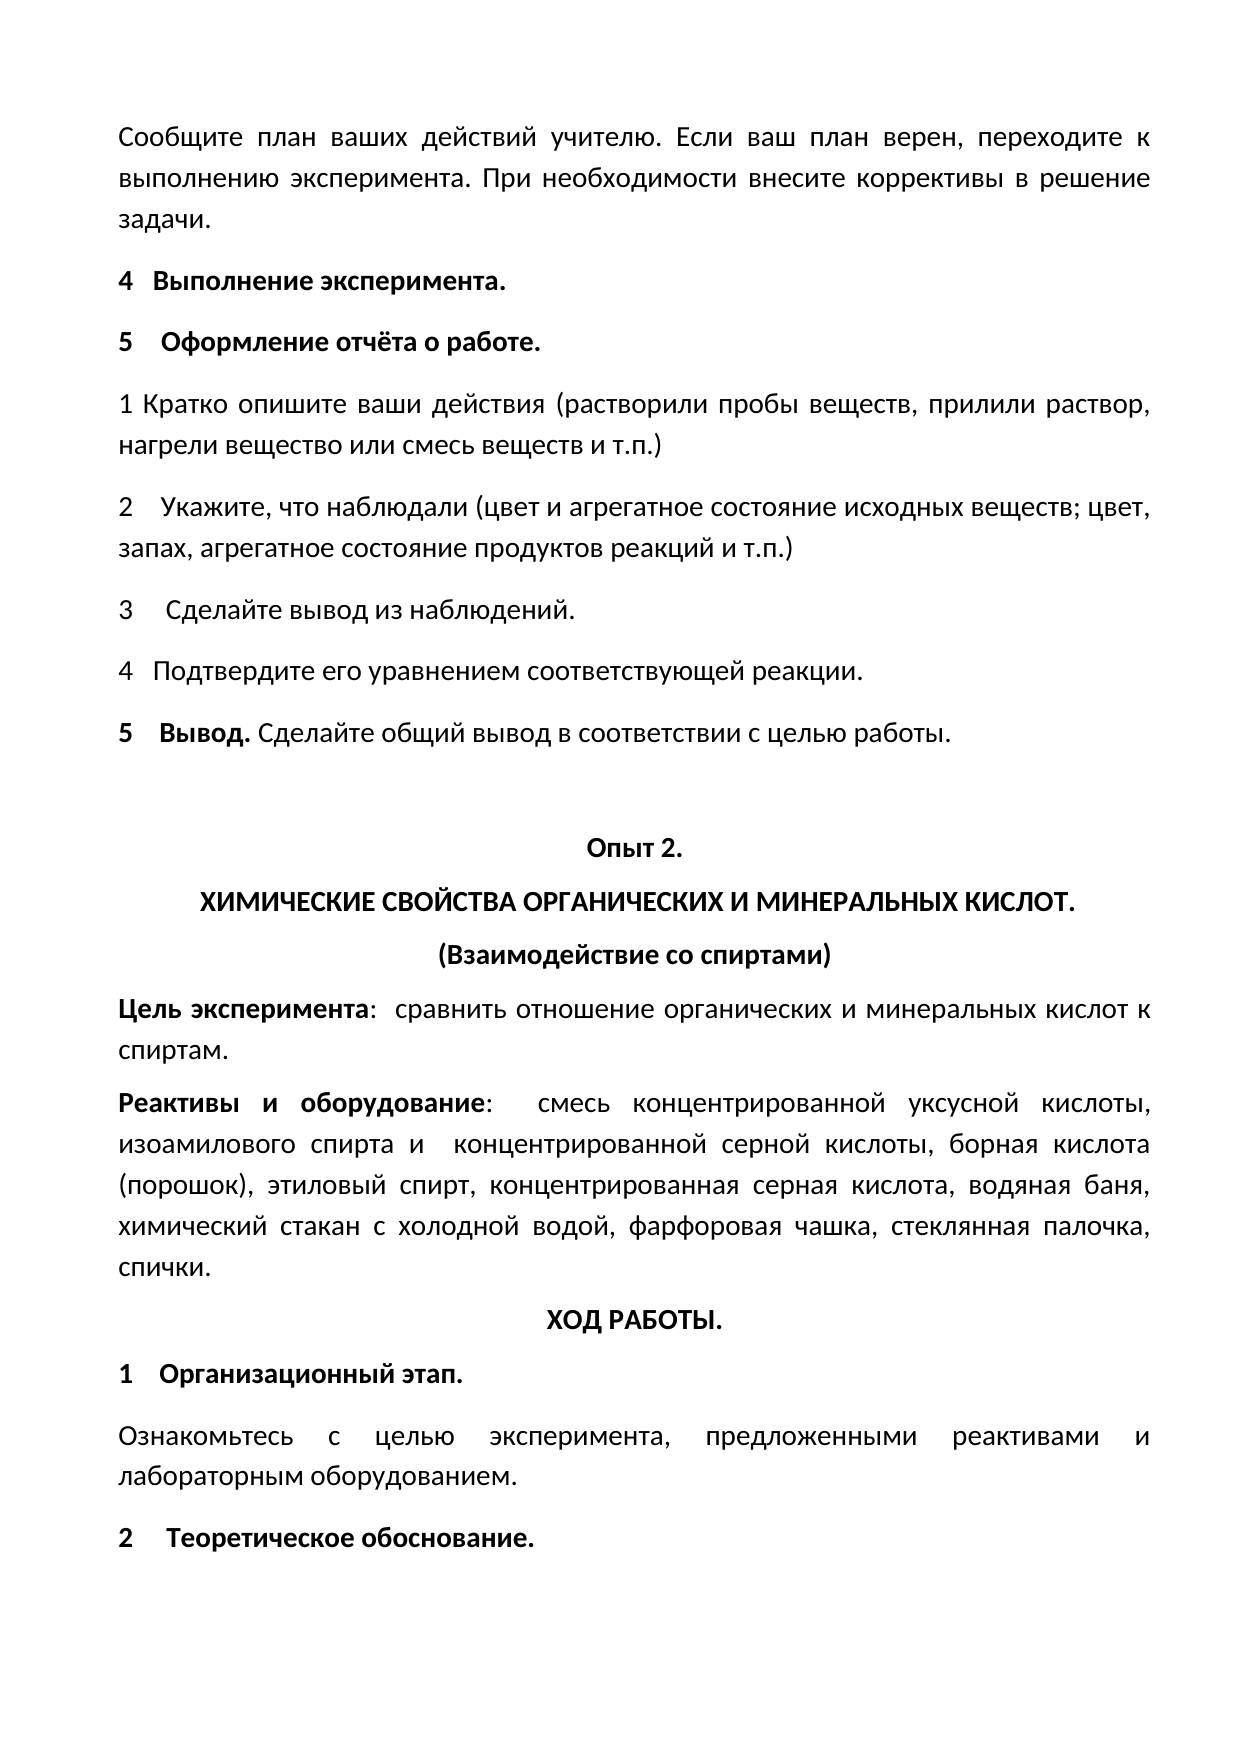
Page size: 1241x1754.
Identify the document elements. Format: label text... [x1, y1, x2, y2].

text ХИМИЧЕСКИЕ СВОЙСТВА ОРГАНИЧЕСКИХ И МИНЕРАЛЬНЫХ КИСЛОТ. [118, 883, 1152, 918]
text Реактивы и оборудование: смесь концентрированной уксусной кислоты, изоамилового спирта и концентрированной серной кислоты, борная кислота (порошок), этиловый спирт, концентрированная серная кислота, водяная баня, химический стакан с холодной водой, фарфоровая чашка, стеклянная палочка, спички. [118, 1084, 1152, 1283]
text 1 Организационный этап. [118, 1355, 1152, 1390]
text Цель эксперимента: сравнить отношение органических и минеральных кислот к спиртам. [118, 990, 1152, 1066]
text 4 Выполнение эксперимента. [118, 262, 1152, 297]
text 1 Кратко опишите ваши действия (растворили пробы веществ, прилили раствор, нагрели вещество или смесь веществ и т.п.) [118, 385, 1152, 462]
text 4 Подтвердите его уравнением соответствующей реакции. [118, 652, 1152, 688]
text 3 Сделайте вывод из наблюдений. [118, 591, 1152, 626]
text 2 Теоретическое обоснование. [118, 1519, 1152, 1555]
text 5 Вывод. Сделайте общий вывод в соответствии с целью работы. [118, 714, 1152, 750]
text Ознакомьтесь с целью эксперимента, предложенными реактивами и лабораторным оборудованием. [118, 1417, 1152, 1493]
text ХОД РАБОТЫ. [118, 1301, 1152, 1337]
text Сообщите план ваших действий учителю. Если ваш план верен, переходите к выполнению эксперимента. При необходимости внесите коррективы в решение задачи. [118, 118, 1152, 236]
text Опыт 2. [118, 829, 1152, 865]
text (Взаимодействие со спиртами) [118, 936, 1152, 972]
list Оформление отчёта о работе. [118, 323, 1152, 359]
text 2 Укажите, что наблюдали (цвет и агрегатное состояние исходных веществ; цвет, запах, агрегатное состояние продуктов реакций и т.п.) [118, 488, 1152, 564]
